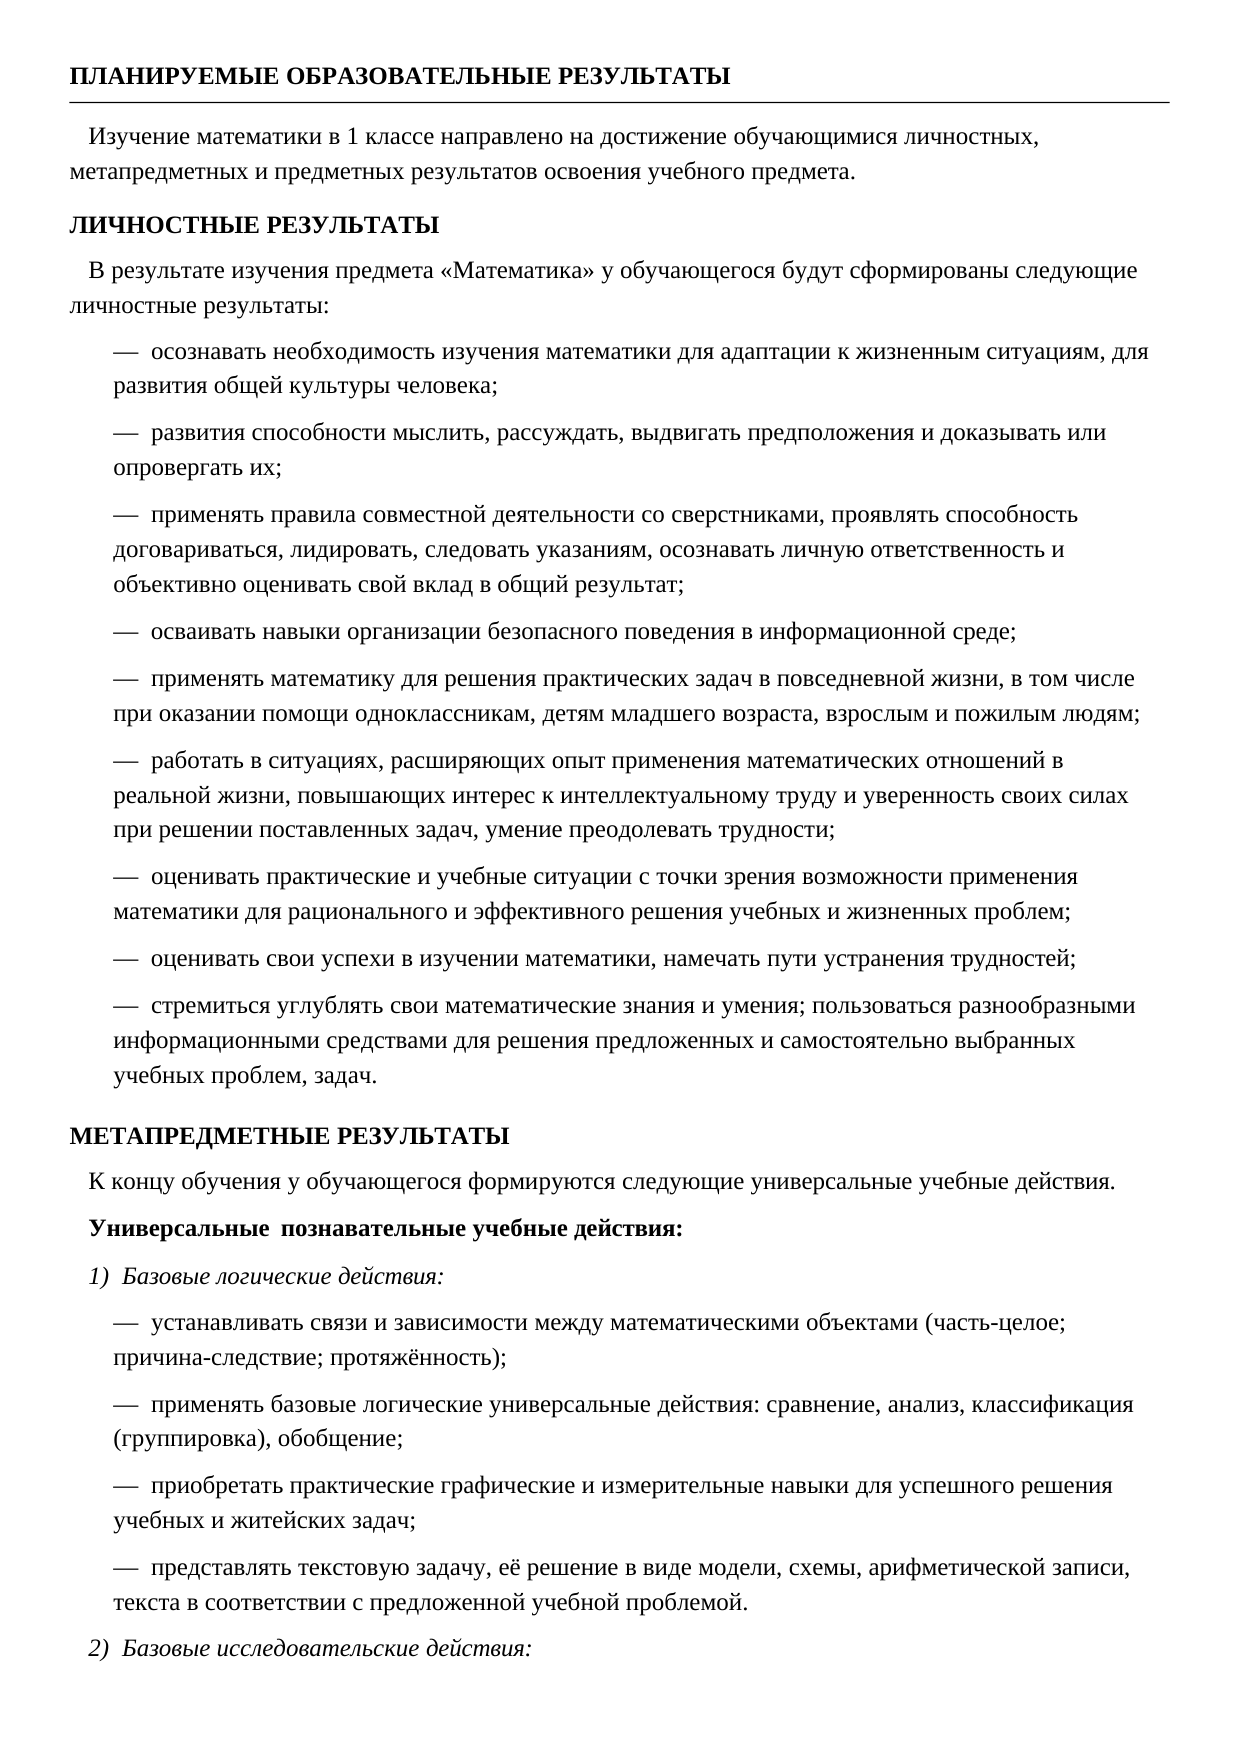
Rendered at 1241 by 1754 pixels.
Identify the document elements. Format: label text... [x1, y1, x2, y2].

list приобретать практические графические и измерительные навыки для успешного решения учебных и житейских задач; [113, 1471, 1114, 1534]
list развития способности мыслить, рассуждать, выдвигать предположения и доказывать или опровергать их; [113, 417, 1107, 481]
text ЛИЧНОСТНЫЕ РЕЗУЛЬТАТЫ [69, 210, 1184, 239]
text Изучение математики в 1 классе направлено на достижение обучающимися личностных, метапредметных и предметных результатов освоения учебного предмета. [69, 121, 1184, 184]
list применять правила совместной деятельности со сверстниками, проявлять способность договариваться, лидировать, следовать указаниям, осознавать личную ответственность и объективно оценивать свой вклад в общий результат; [113, 499, 1078, 597]
list представлять текстовую задачу, её решение в виде модели, схемы, арифметической записи, текста в соответствии с предложенной учебной проблемой. [113, 1552, 1131, 1616]
list стремиться углублять свои математические знания и умения; пользоваться разнообразными информационными средствами для решения предложенных и самостоятельно выбранных учебных проблем, задач. [113, 991, 1136, 1089]
list устанавливать связи и зависимости между математическими объектами (часть-целое; причина-следствие; протяжённость); [113, 1307, 1066, 1371]
list работать в ситуациях, расширяющих опыт применения математических отношений в реальной жизни, повышающих интерес к интеллектуальному труду и уверенность своих силах при решении поставленных задач, умение преодолевать трудности; [113, 745, 1130, 843]
text К концу обучения у обучающегося формируются следующие универсальные учебные действия. [88, 1166, 1184, 1194]
text В результате изучения предмета «Математика» у обучающегося будут сформированы следующие личностные результаты: [69, 255, 1184, 319]
list осознавать необходимость изучения математики для адаптации к жизненным ситуациям, для развития общей культуры человека; [113, 336, 1149, 399]
list осваивать навыки организации безопасного поведения в информационной среде; [113, 616, 1184, 644]
text Универсальные познавательные учебные действия: [88, 1213, 1184, 1242]
list применять математику для решения практических задач в повседневной жизни, в том числе при оказании помощи одноклассникам, детям младшего возраста, взрослым и пожилым людям; [113, 663, 1141, 727]
list применять базовые логические универсальные действия: сравнение, анализ, классификация (группировка), обобщение; [113, 1389, 1134, 1452]
list Базовые логические действия: [88, 1261, 1184, 1289]
text ПЛАНИРУЕМЫЕ ОБРАЗОВАТЕЛЬНЫЕ РЕЗУЛЬТАТЫ [69, 61, 1184, 90]
list оценивать практические и учебные ситуации с точки зрения возможности применения математики для рационального и эффективного решения учебных и жизненных проблем; [113, 861, 1078, 925]
list Базовые исследовательские действия: [88, 1633, 1184, 1662]
text МЕТАПРЕДМЕТНЫЕ РЕЗУЛЬТАТЫ [69, 1121, 1184, 1149]
list оценивать свои успехи в изучении математики, намечать пути устранения трудностей; [113, 943, 1184, 972]
